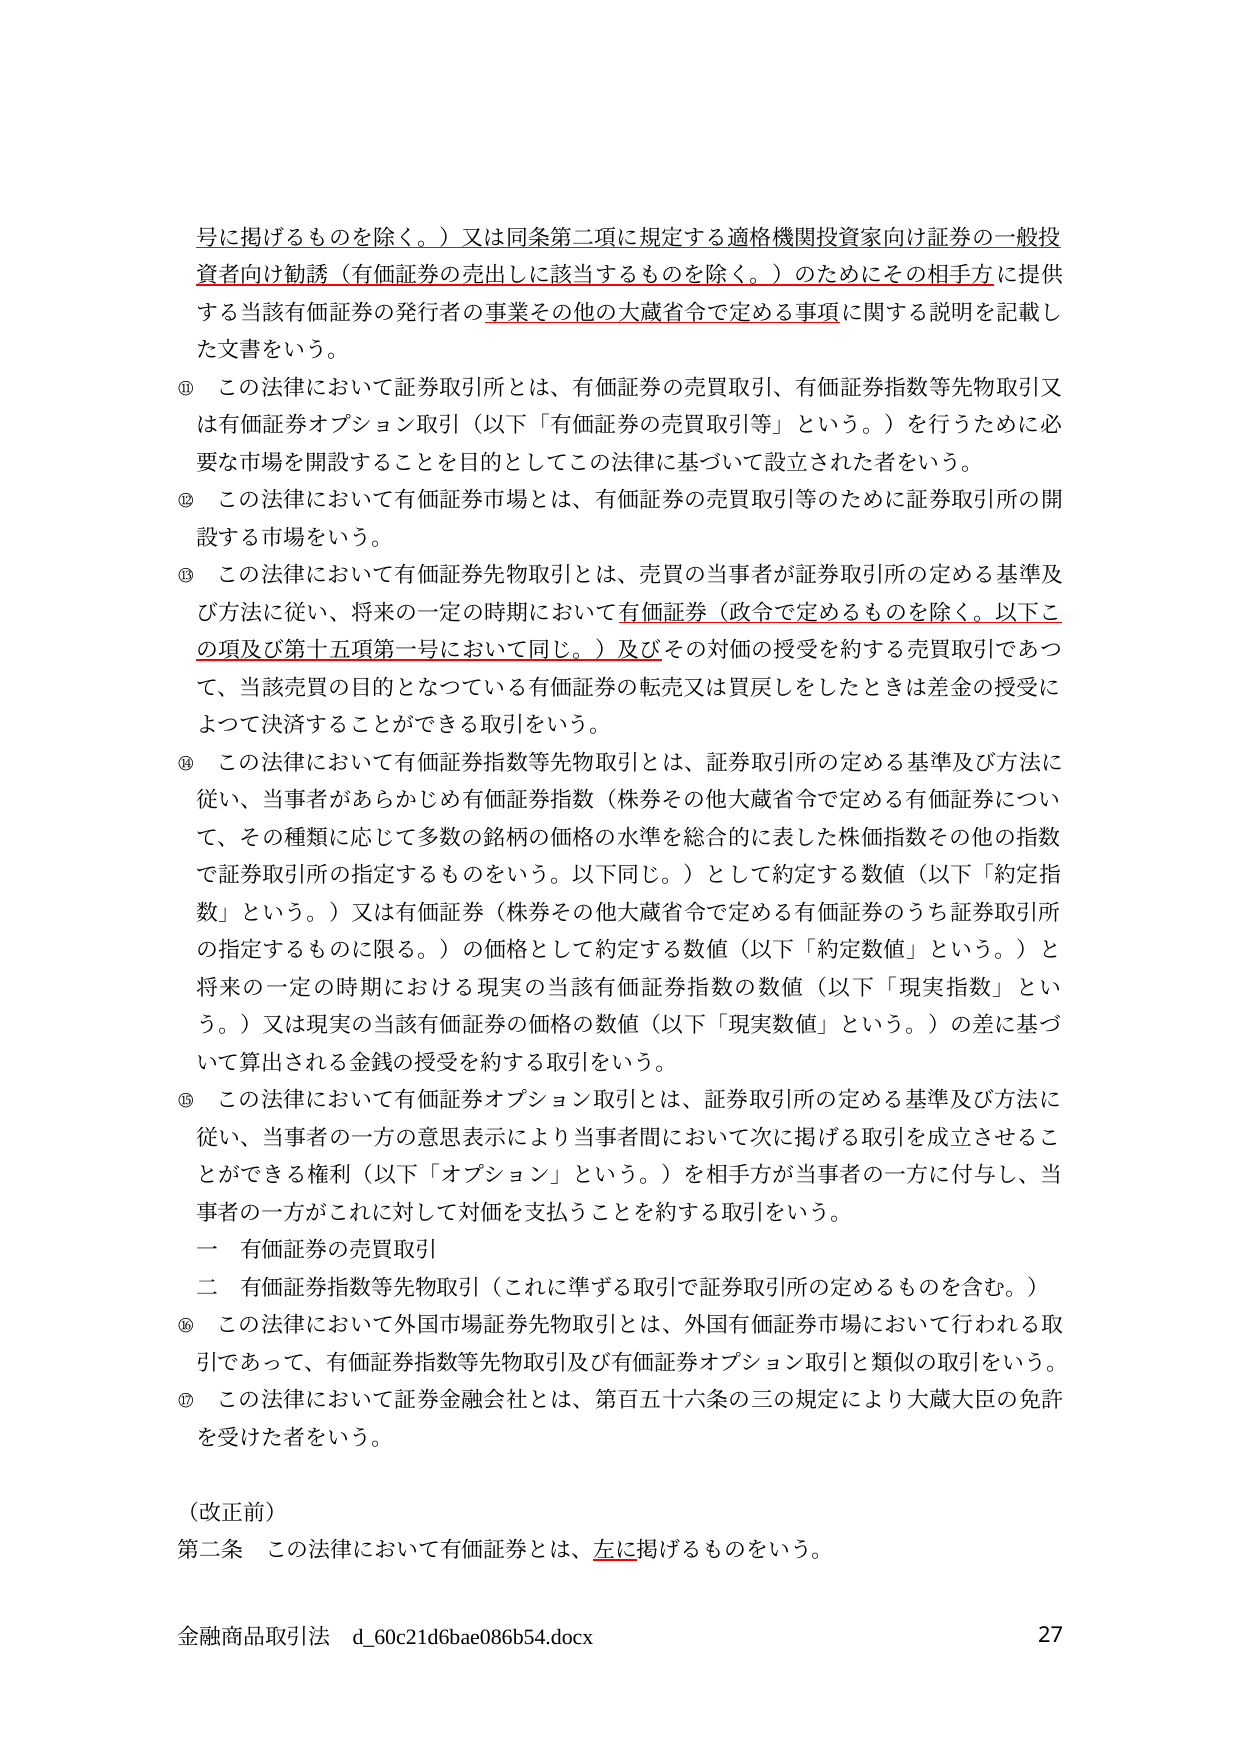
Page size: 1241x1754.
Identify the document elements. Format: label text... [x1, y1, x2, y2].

text ⑮ この法律において有価証券オプション取引とは、証券取引所の定める基準及び方法に従い、当事者の一方の意思表示により当事者間において次に掲げる取引を成立させることができる権利（以下「オプション」という。）を相手方が当事者の一方に付与し、当事者の一方がこれに対して対価を支払うことを約する取引をいう。 [177, 1079, 1063, 1229]
text ⑫ この法律において有価証券市場とは、有価証券の売買取引等のために証券取引所の開設する市場をいう。 [177, 479, 1063, 554]
text 一 有価証券の売買取引 [196, 1229, 1063, 1267]
text ⑯ この法律において外国市場証券先物取引とは、外国有価証券市場において行われる取引であって、有価証券指数等先物取引及び有価証券オプション取引と類似の取引をいう。 [177, 1304, 1063, 1379]
text ⑭ この法律において有価証券指数等先物取引とは、証券取引所の定める基準及び方法に従い、当事者があらかじめ有価証券指数（株券その他大蔵省令で定める有価証券について、その種類に応じて多数の銘柄の価格の水準を総合的に表した株価指数その他の指数で証券取引所の指定するものをいう。以下同じ。）として約定する数値（以下「約定指数」という。）又は有価証券（株券その他大蔵省令で定める有価証券のうち証券取引所の指定するものに限る。）の価格として約定する数値（以下「約定数値」という。）と将来の一定の時期における現実の当該有価証券指数の数値（以下「現実指数」という。）又は現実の当該有価証券の価格の数値（以下「現実数値」という。）の差に基づいて算出される金銭の授受を約する取引をいう。 [177, 742, 1063, 1079]
text （改正前） [177, 1492, 1063, 1529]
text ⑪ この法律において証券取引所とは、有価証券の売買取引、有価証券指数等先物取引又は有価証券オプション取引（以下「有価証券の売買取引等」という。）を行うために必要な市場を開設することを目的としてこの法律に基づいて設立された者をいう。 [177, 367, 1063, 479]
text ⑬ この法律において有価証券先物取引とは、売買の当事者が証券取引所の定める基準及び方法に従い、将来の一定の時期において有価証券（政令で定めるものを除く。以下この項及び第十五項第一号において同じ。）及びその対価の授受を約する売買取引であつて、当該売買の目的となつている有価証券の転売又は買戻しをしたときは差金の授受によつて決済することができる取引をいう。 [177, 554, 1063, 742]
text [177, 217, 1063, 367]
text 第二条 この法律において有価証券とは、左に掲げるものをいう。 [177, 1529, 1063, 1567]
text ⑰ この法律において証券金融会社とは、第百五十六条の三の規定により大蔵大臣の免許を受けた者をいう。 [177, 1379, 1063, 1454]
text 二 有価証券指数等先物取引（これに準ずる取引で証券取引所の定めるものを含む。） [196, 1267, 1063, 1304]
